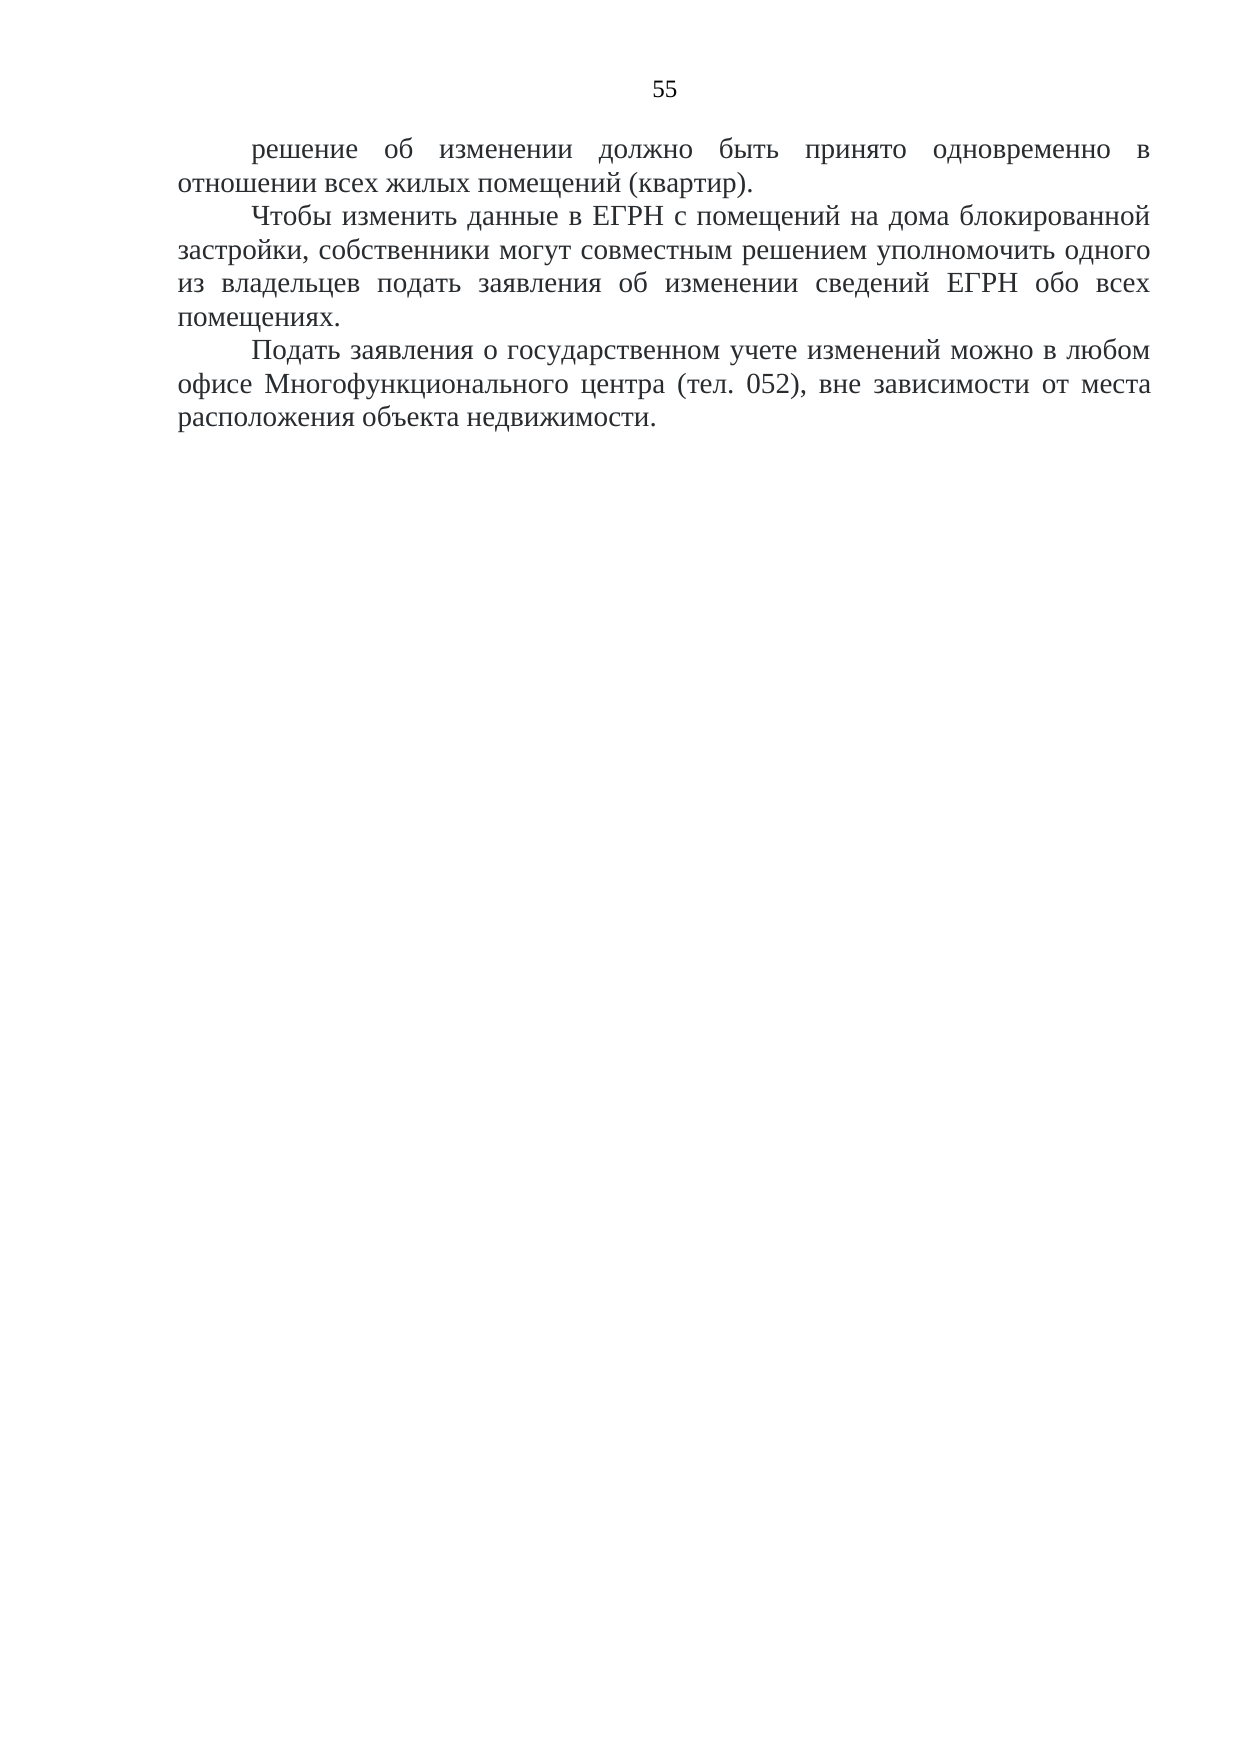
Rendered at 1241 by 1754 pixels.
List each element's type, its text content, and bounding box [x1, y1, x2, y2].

text Подать заявления о государственном учете изменений можно в любом офисе Многофункционального центра (тел. 052), вне зависимости от места расположения объекта недвижимости. [177, 332, 1152, 433]
text Чтобы изменить данные в ЕГРН с помещений на дома блокированной застройки, собственники могут совместным решением уполномочить одного из владельцев подать заявления об изменении сведений ЕГРН обо всех помещениях. [177, 198, 1152, 332]
text решение об изменении должно быть принято одновременно в отношении всех жилых помещений (квартир). [177, 131, 1152, 198]
